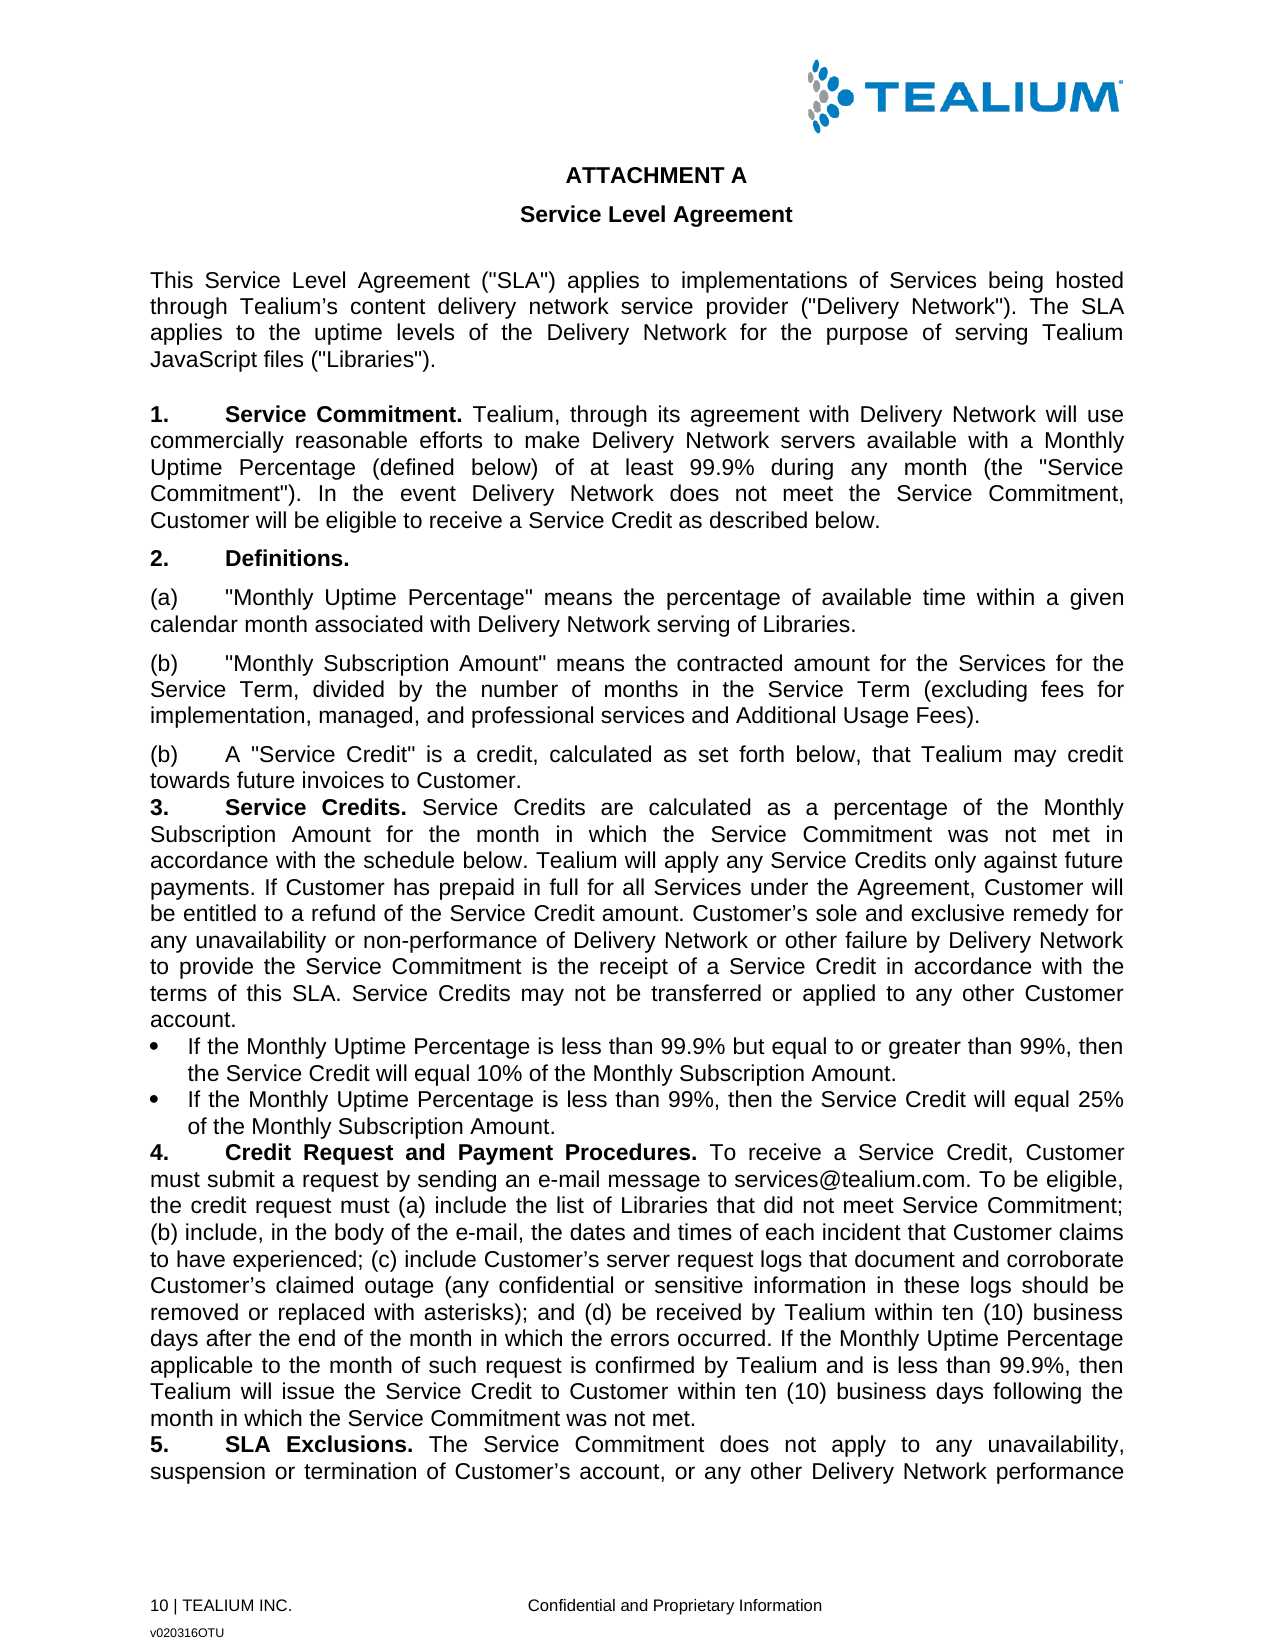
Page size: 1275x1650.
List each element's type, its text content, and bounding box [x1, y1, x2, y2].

text 4. Credit Request and Payment Procedures. To receive a Service Credit, Customer must submit a request by sending an e-mail message to services@tealium.com. To be eligible, the credit request must (a) include the list of Libraries that did not meet Service Commitment; (b) include, in the body of the e-mail, the dates and times of each incident that Customer claims to have experienced; (c) include Customer’s server request logs that document and corroborate Customer’s claimed outage (any confidential or sensitive information in these logs should be removed or replaced with asterisks); and (d) be received by Tealium within ten (10) business days after the end of the month in which the errors occurred. If the Monthly Uptime Percentage applicable to the month of such request is confirmed by Tealium and is less than 99.9%, then Tealium will issue the Service Credit to Customer within ten (10) business days following the month in which the Service Commitment was not met. [150, 1139, 1125, 1431]
text ATTACHMENT A [187, 162, 1125, 189]
text (b) A "Service Credit" is a credit, calculated as set forth below, that Tealium may credit towards future invoices to Customer. [150, 741, 1125, 794]
text Service Level Agreement [187, 201, 1125, 228]
text (b) "Monthly Subscription Amount" means the contracted amount for the Services for the Service Term, divided by the number of months in the Service Term (excluding fees for implementation, managed, and professional services and Additional Usage Fees). [150, 649, 1125, 728]
list If the Monthly Uptime Percentage is less than 99.9% but equal to or greater than 99%, then the Service Credit will equal 10% of the Monthly Subscription Amount. [150, 1033, 1125, 1086]
text 1. Service Commitment. Tealium, through its agreement with Delivery Network will use commercially reasonable efforts to make Delivery Network servers available with a Monthly Uptime Percentage (defined below) of at least 99.9% during any month (the "Service Commitment"). In the event Delivery Network does not meet the Service Commitment, Customer will be eligible to receive a Service Credit as described below. [150, 401, 1125, 533]
text 2. Definitions. [150, 545, 1125, 572]
text This Service Level Agreement ("SLA") applies to implementations of Services being hosted through Tealium’s content delivery network service provider ("Delivery Network"). The SLA applies to the uptime levels of the Delivery Network for the purpose of serving Tealium JavaScript files ("Libraries"). [150, 267, 1125, 372]
list If the Monthly Uptime Percentage is less than 99%, then the Service Credit will equal 25% of the Monthly Subscription Amount. [150, 1086, 1125, 1139]
picture [804, 55, 1125, 138]
text 3. Service Credits. Service Credits are calculated as a percentage of the Monthly Subscription Amount for the month in which the Service Commitment was not met in accordance with the schedule below. Tealium will apply any Service Credits only against future payments. If Customer has prepaid in full for all Services under the Agreement, Customer will be entitled to a refund of the Service Credit amount. Customer’s sole and exclusive remedy for any unavailability or non-performance of Delivery Network or other failure by Delivery Network to provide the Service Commitment is the receipt of a Service Credit in accordance with the terms of this SLA. Service Credits may not be transferred or applied to any other Customer account. [150, 794, 1125, 1033]
text (a) "Monthly Uptime Percentage" means the percentage of available time within a given calendar month associated with Delivery Network serving of Libraries. [150, 584, 1125, 637]
